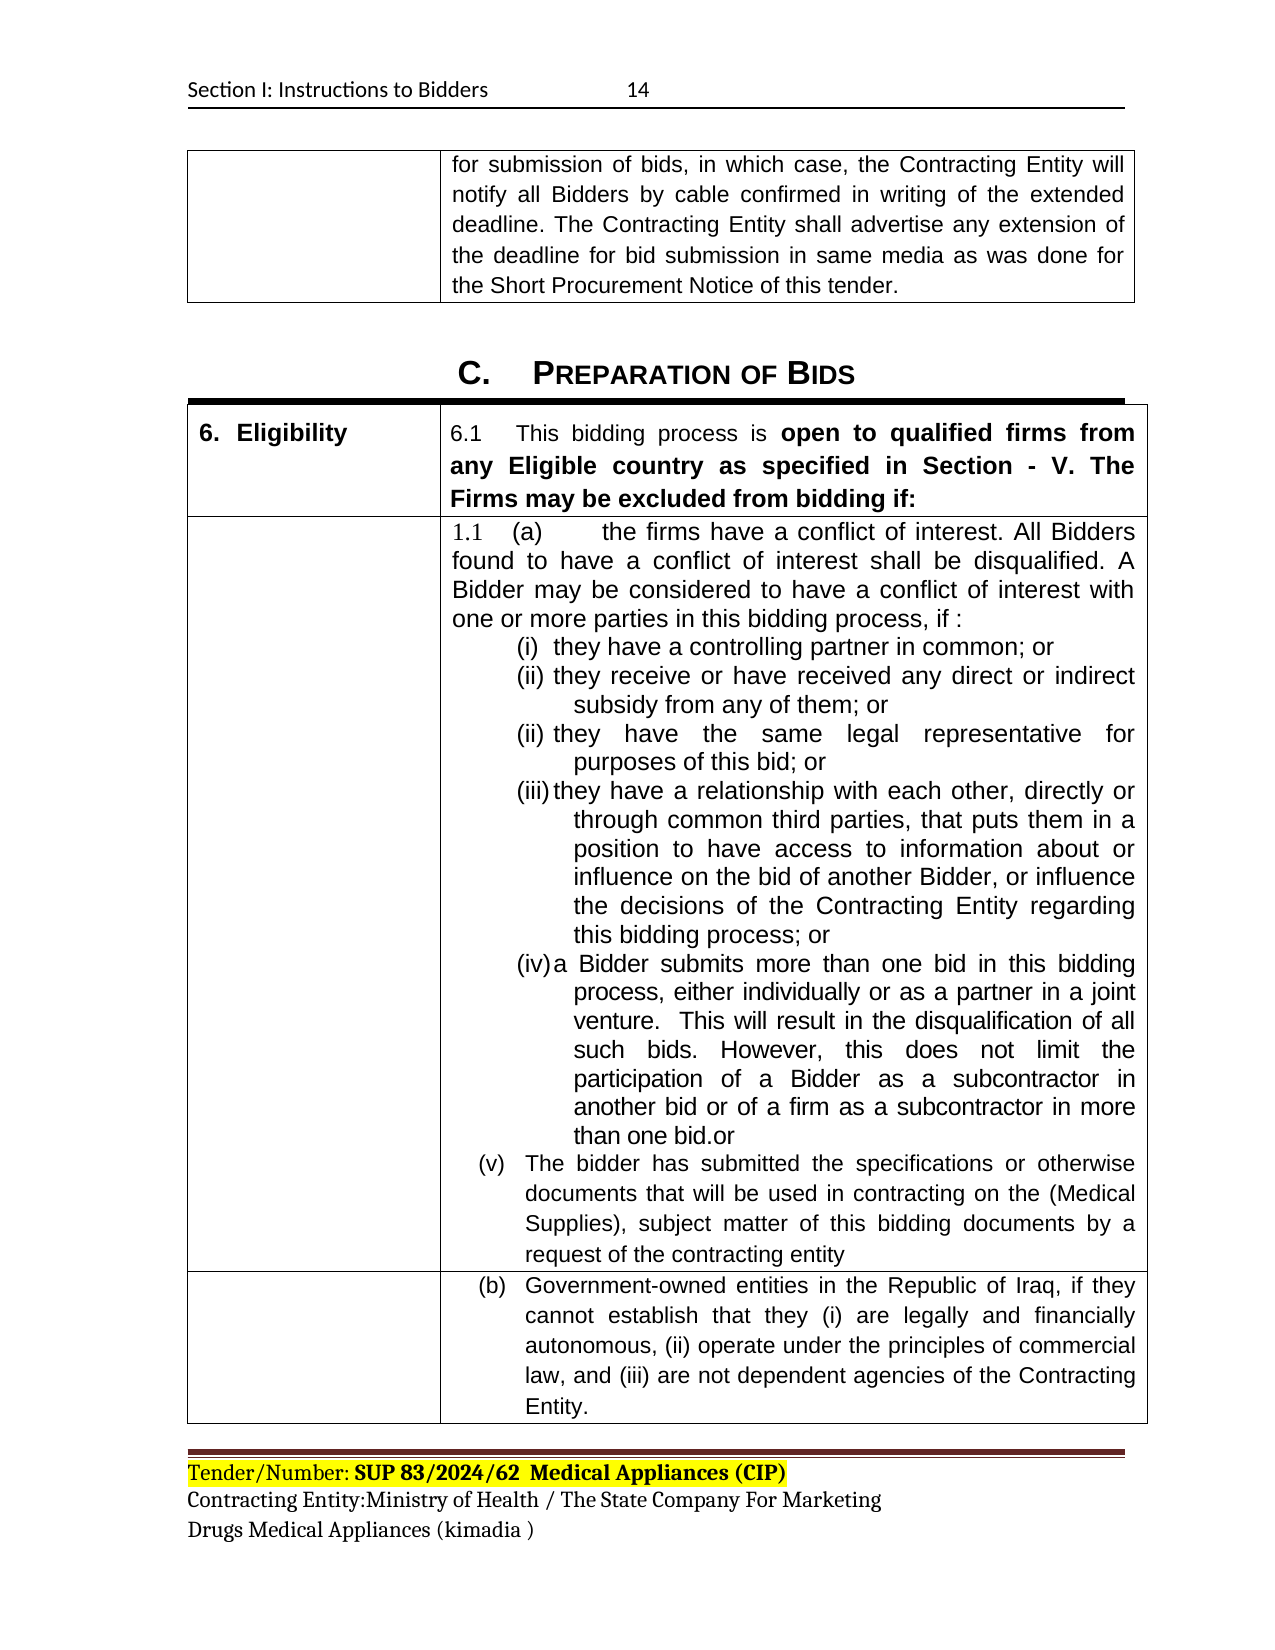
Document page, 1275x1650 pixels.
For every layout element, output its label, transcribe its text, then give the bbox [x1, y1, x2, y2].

table_cell [188, 151, 440, 302]
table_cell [441, 151, 1134, 302]
table_cell (a) the firms have a conflict of interest. All Bidders found to have a conflict of interest shall be disqualified. A Bidder may be considered to have a conflict of interest with one or more parties in this bidding process, if : (i) they have a controlling partner in common; or (ii) they receive or have received any direct or indirect subsidy from any of them; or (ii) they have the same legal representative for purposes of this bid; or (iii) they have a relationship with each other, directly or through common third parties, that puts them in a position to have access to information about or influence on the bid of another Bidder, or influence the decisions of the Contracting Entity regarding this bidding process; or (iv) a Bidder submits more than one bid in this bidding process, either individually or as a partner in a joint venture. This will result in the disqualification of all such bids. However, this does not limit the participation of a Bidder as a subcontractor in another bid or of a firm as a subcontractor in more than one bid.or (v) The bidder has submitted the specifications or otherwise documents that will be used in contracting on the (Medical Supplies), subject matter of this bidding documents by a request of the contracting entity [441, 517, 1147, 1271]
table_cell [188, 517, 440, 1271]
table_header 6. Eligibility [188, 405, 440, 516]
table_cell [188, 1272, 440, 1423]
table_cell (b) Government-owned entities in the Republic of Iraq, if they cannot establish that they (i) are legally and financially autonomous, (ii) operate under the principles of commercial law, and (iii) are not dependent agencies of the Contracting Entity. [441, 1272, 1147, 1423]
table_header 6.1 This bidding process is open to qualified firms from any Eligible country as specified in Section - V. The Firms may be excluded from bidding if: [441, 405, 1147, 516]
text C. Preparation of Bids [187, 353, 1125, 404]
